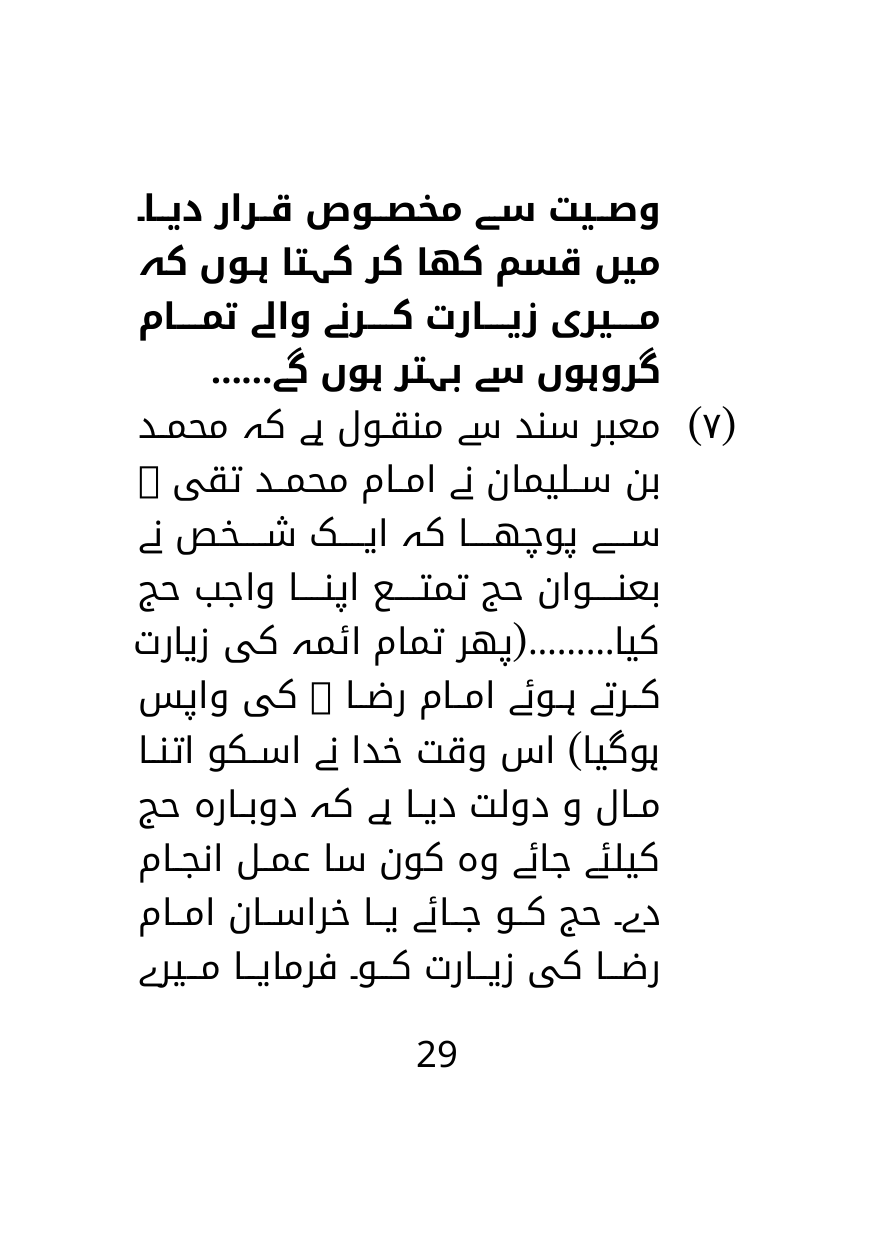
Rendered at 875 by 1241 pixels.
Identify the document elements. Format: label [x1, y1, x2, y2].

text [138, 178, 736, 395]
text [138, 395, 736, 991]
